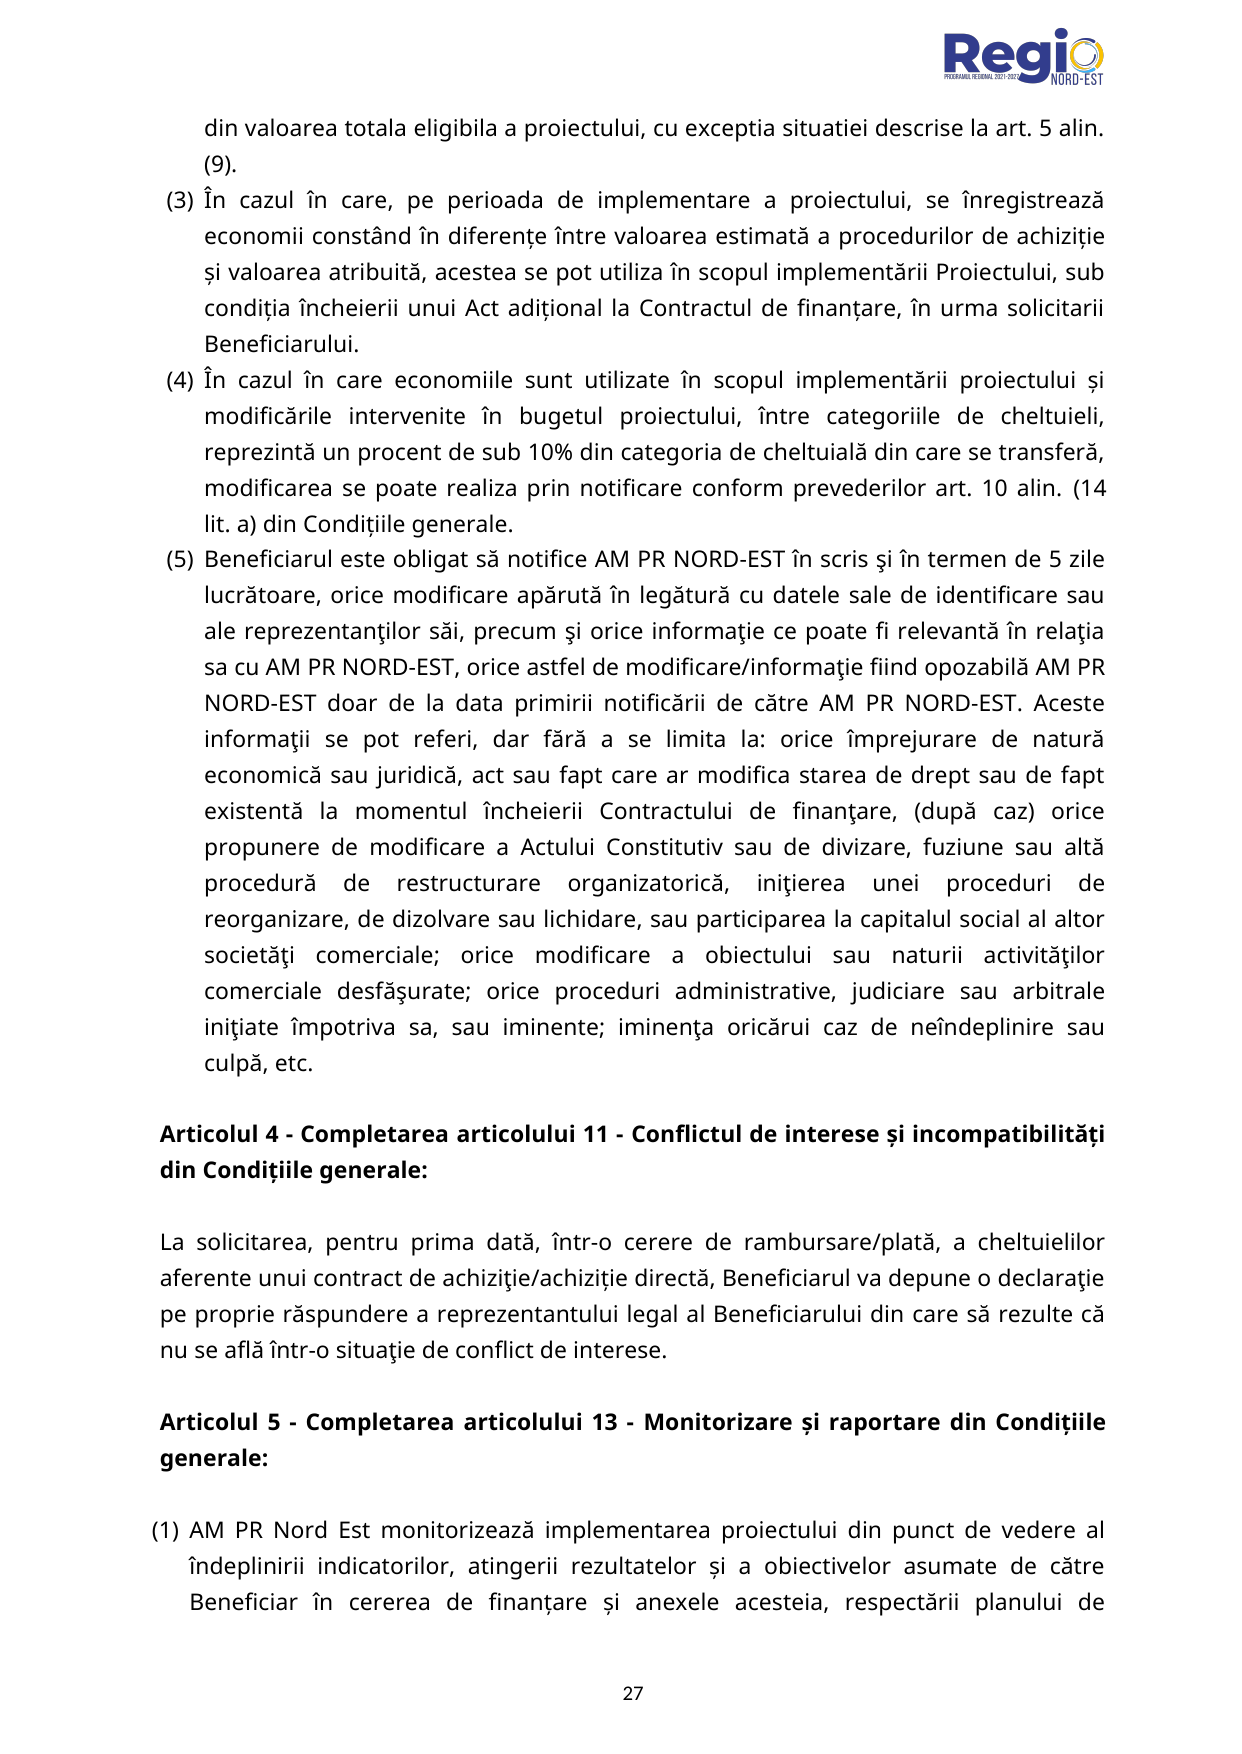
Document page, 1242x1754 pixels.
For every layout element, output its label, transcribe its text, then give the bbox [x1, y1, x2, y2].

list În cazul în care, pe perioada de implementare a proiectului, se înregistrează economii constând în diferențe între valoarea estimată a procedurilor de achiziție și valoarea atribuită, acestea se pot utiliza în scopul implementării Proiectului, sub condiția încheierii unui Act adițional la Contractul de finanțare, în urma solicitarii Beneficiarului. [166, 184, 1106, 359]
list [152, 1514, 1106, 1617]
text Articolul 5 - Completarea articolului 13 - Monitorizare și raportare din Condițiile generale: [159, 1406, 1106, 1473]
list În cazul în care economiile sunt utilizate în scopul implementării proiectului și modificările intervenite în bugetul proiectului, între categoriile de cheltuieli, reprezintă un procent de sub 10% din categoria de cheltuială din care se transferă, modificarea se poate realiza prin notificare conform prevederilor art. 10 alin. (14 lit. a) din Condițiile generale. [166, 364, 1106, 539]
picture [941, 24, 1107, 89]
text Articolul 4 - Completarea articolului 11 - Conflictul de interese și incompatibilități din Condițiile generale: [159, 1118, 1106, 1186]
text La solicitarea, pentru prima dată, într-o cerere de rambursare/plată, a cheltuielilor aferente unui contract de achiziţie/achiziție directă, Beneficiarul va depune o declaraţie pe proprie răspundere a reprezentantului legal al Beneficiarului din care să rezulte că nu se află într-o situaţie de conflict de interese. [159, 1226, 1106, 1365]
list Beneficiarul este obligat să notifice AM PR NORD-EST în scris şi în termen de 5 zile lucrătoare, orice modificare apărută în legătură cu datele sale de identificare sau ale reprezentanţilor săi, precum şi orice informaţie ce poate fi relevantă în relaţia sa cu AM PR NORD-EST, orice astfel de modificare/informaţie fiind opozabilă AM PR NORD-EST doar de la data primirii notificării de către AM PR NORD-EST. Aceste informaţii se pot referi, dar fără a se limita la: orice împrejurare de natură economică sau juridică, act sau fapt care ar modifica starea de drept sau de fapt existentă la momentul încheierii Contractului de finanţare, (după caz) orice propunere de modificare a Actului Constitutiv sau de divizare, fuziune sau altă procedură de restructurare organizatorică, iniţierea unei proceduri de reorganizare, de dizolvare sau lichidare, sau participarea la capitalul social al altor societăţi comerciale; orice modificare a obiectului sau naturii activităţilor comerciale desfăşurate; orice proceduri administrative, judiciare sau arbitrale iniţiate împotriva sa, sau iminente; iminenţa oricărui caz de neîndeplinire sau culpă, etc. [166, 543, 1106, 1078]
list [166, 112, 1106, 179]
